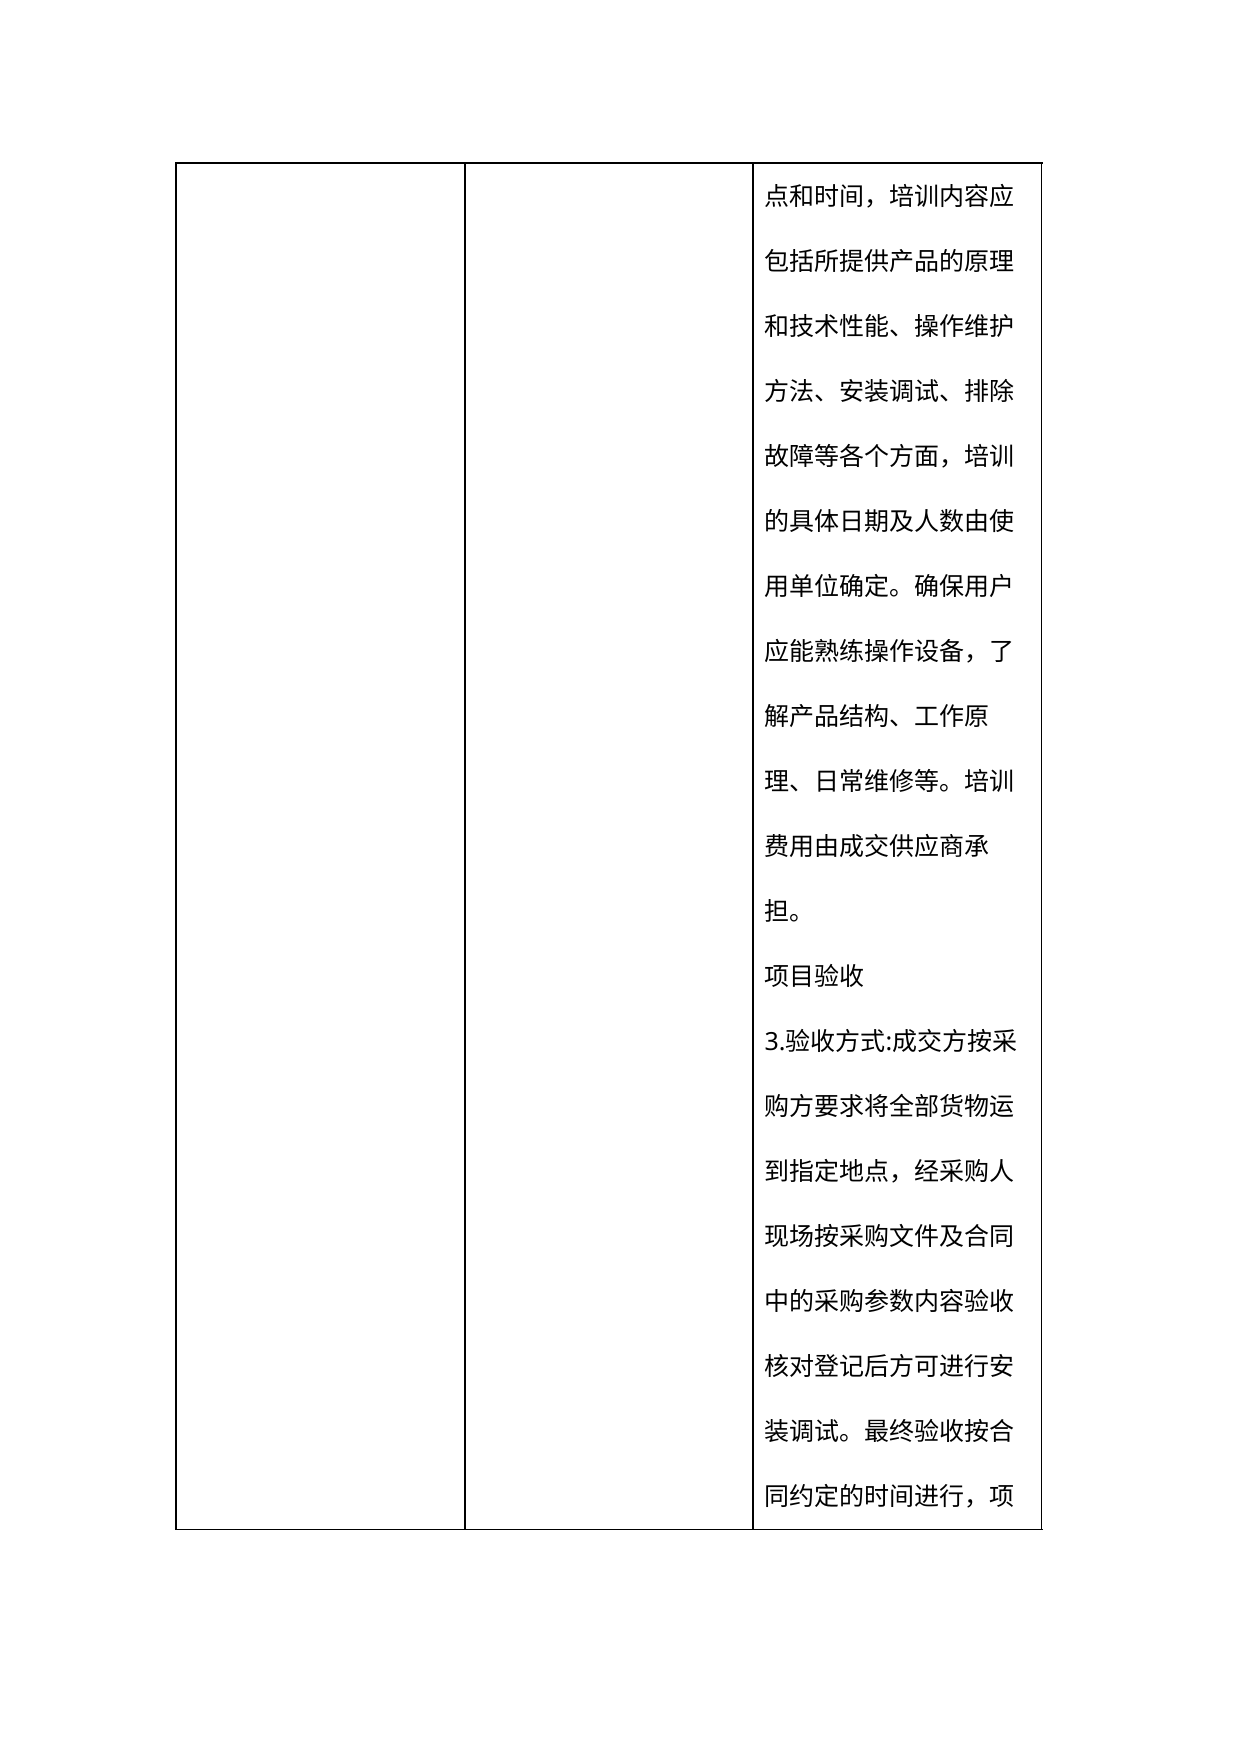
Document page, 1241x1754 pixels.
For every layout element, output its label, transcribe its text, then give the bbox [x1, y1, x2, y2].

table_cell [177, 164, 464, 1528]
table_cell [754, 164, 1041, 1528]
table_cell 1 [466, 164, 752, 1528]
